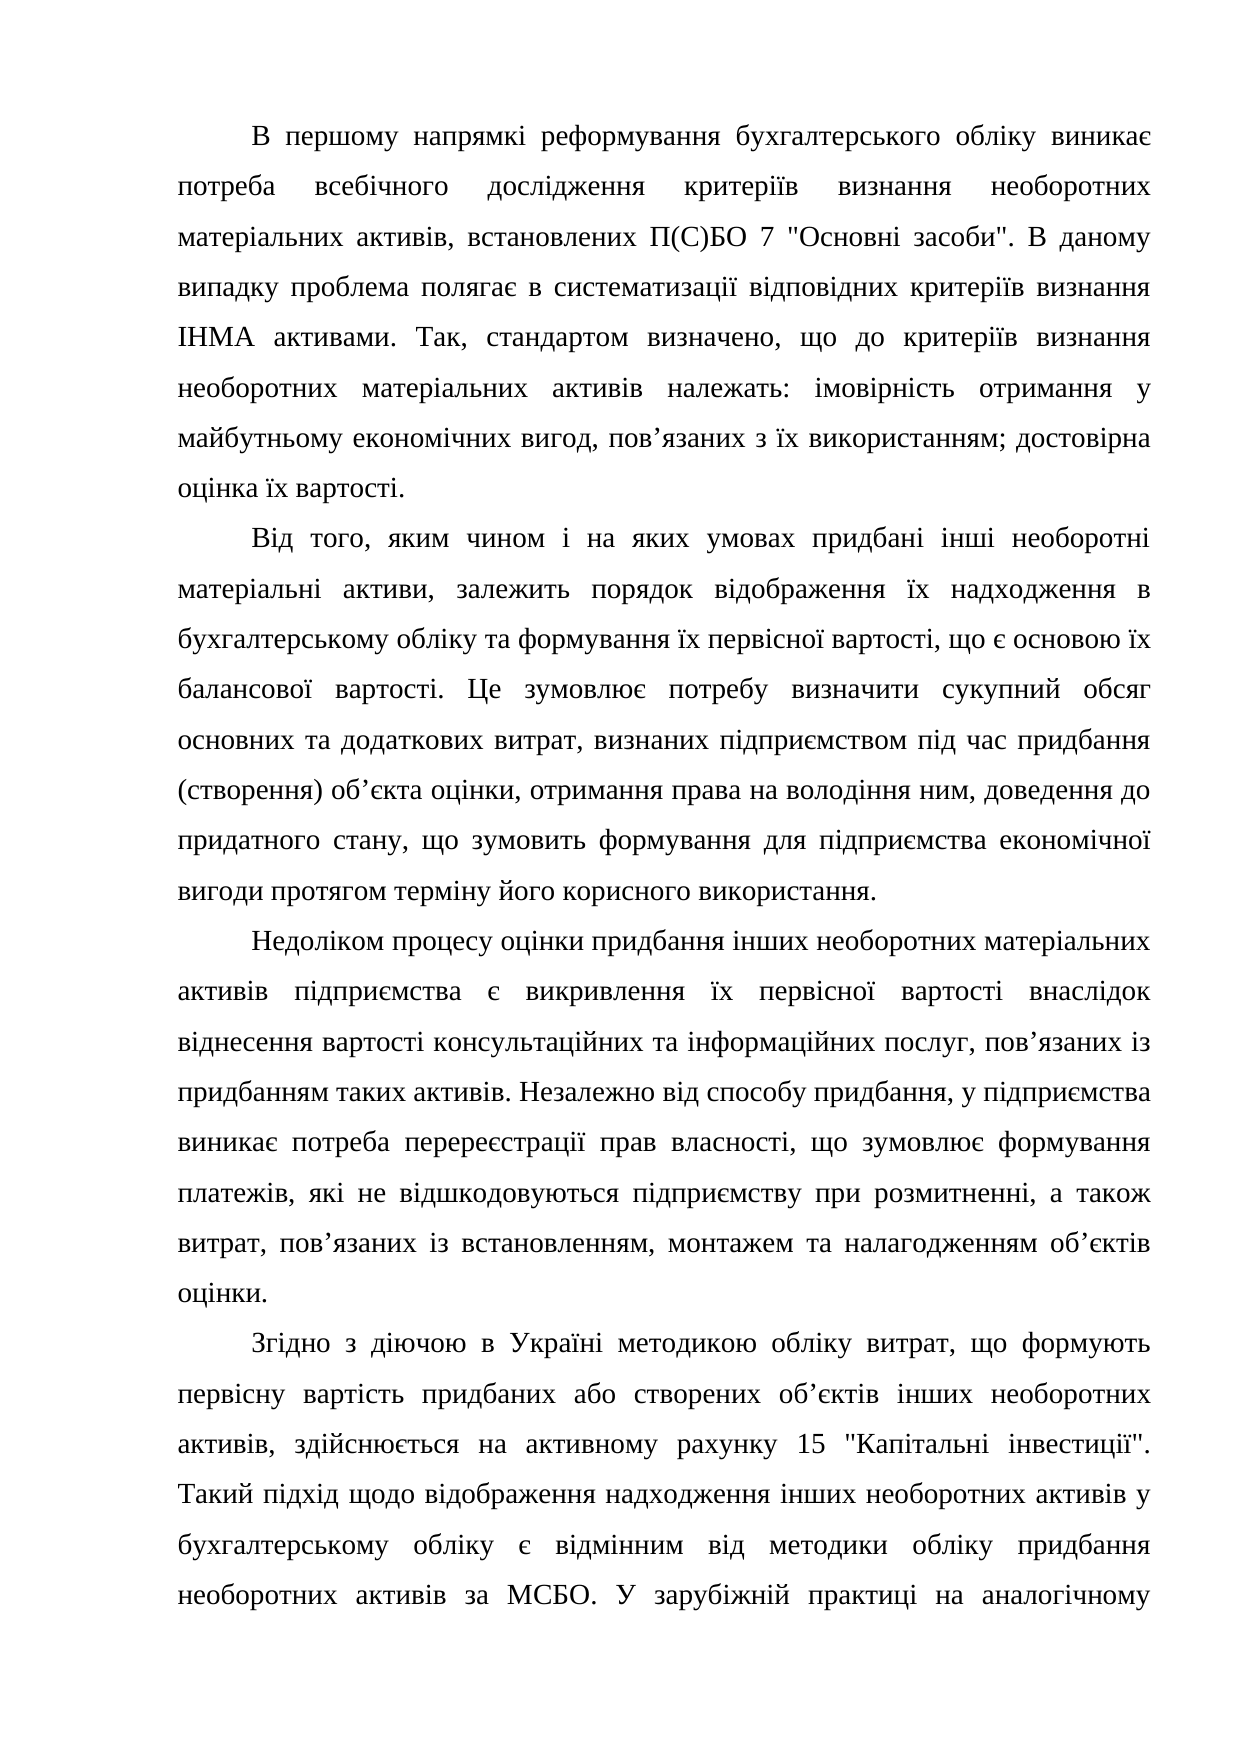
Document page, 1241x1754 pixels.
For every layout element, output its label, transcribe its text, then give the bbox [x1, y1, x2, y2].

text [177, 1326, 1152, 1611]
text Від того, яким чином і на яких умовах придбані інші необоротні матеріальні активи, залежить порядок відображення їх надходження в бухгалтерському обліку та формування їх первісної вартості, що є основою їх балансової вартості. Це зумовлює потребу визначити сукупний обсяг основних та додаткових витрат, визнаних підприємством під час придбання (створення) об’єкта оцінки, отримання права на володіння ним, доведення до придатного стану, що зумовить формування для підприємства економічної вигоди протягом терміну його корисного використання. [177, 521, 1152, 906]
text Недоліком процесу оцінки придбання інших необоротних матеріальних активів підприємства є викривлення їх первісної вартості внаслідок віднесення вартості консультаційних та інформаційних послуг, пов’язаних із придбанням таких активів. Незалежно від способу придбання, у підприємства виникає потреба перереєстрації прав власності, що зумовлює формування платежів, які не відшкодовуються підприємству при розмитненні, а також витрат, пов’язаних із встановленням, монтажем та налагодженням об’єктів оцінки. [177, 923, 1152, 1309]
text В першому напрямкі реформування бухгалтерського обліку виникає потреба всебічного дослідження критеріїв визнання необоротних матеріальних активів, встановлених П(С)БО 7 "Основні засоби". В даному випадку проблема полягає в систематизації відповідних критеріїв визнання ІНМА активами. Так, стандартом визначено, що до критеріїв визнання необоротних матеріальних активів належать: імовірність отримання у майбутньому економічних вигод, пов’язаних з їх використанням; достовірна оцінка їх вартості. [177, 118, 1152, 504]
